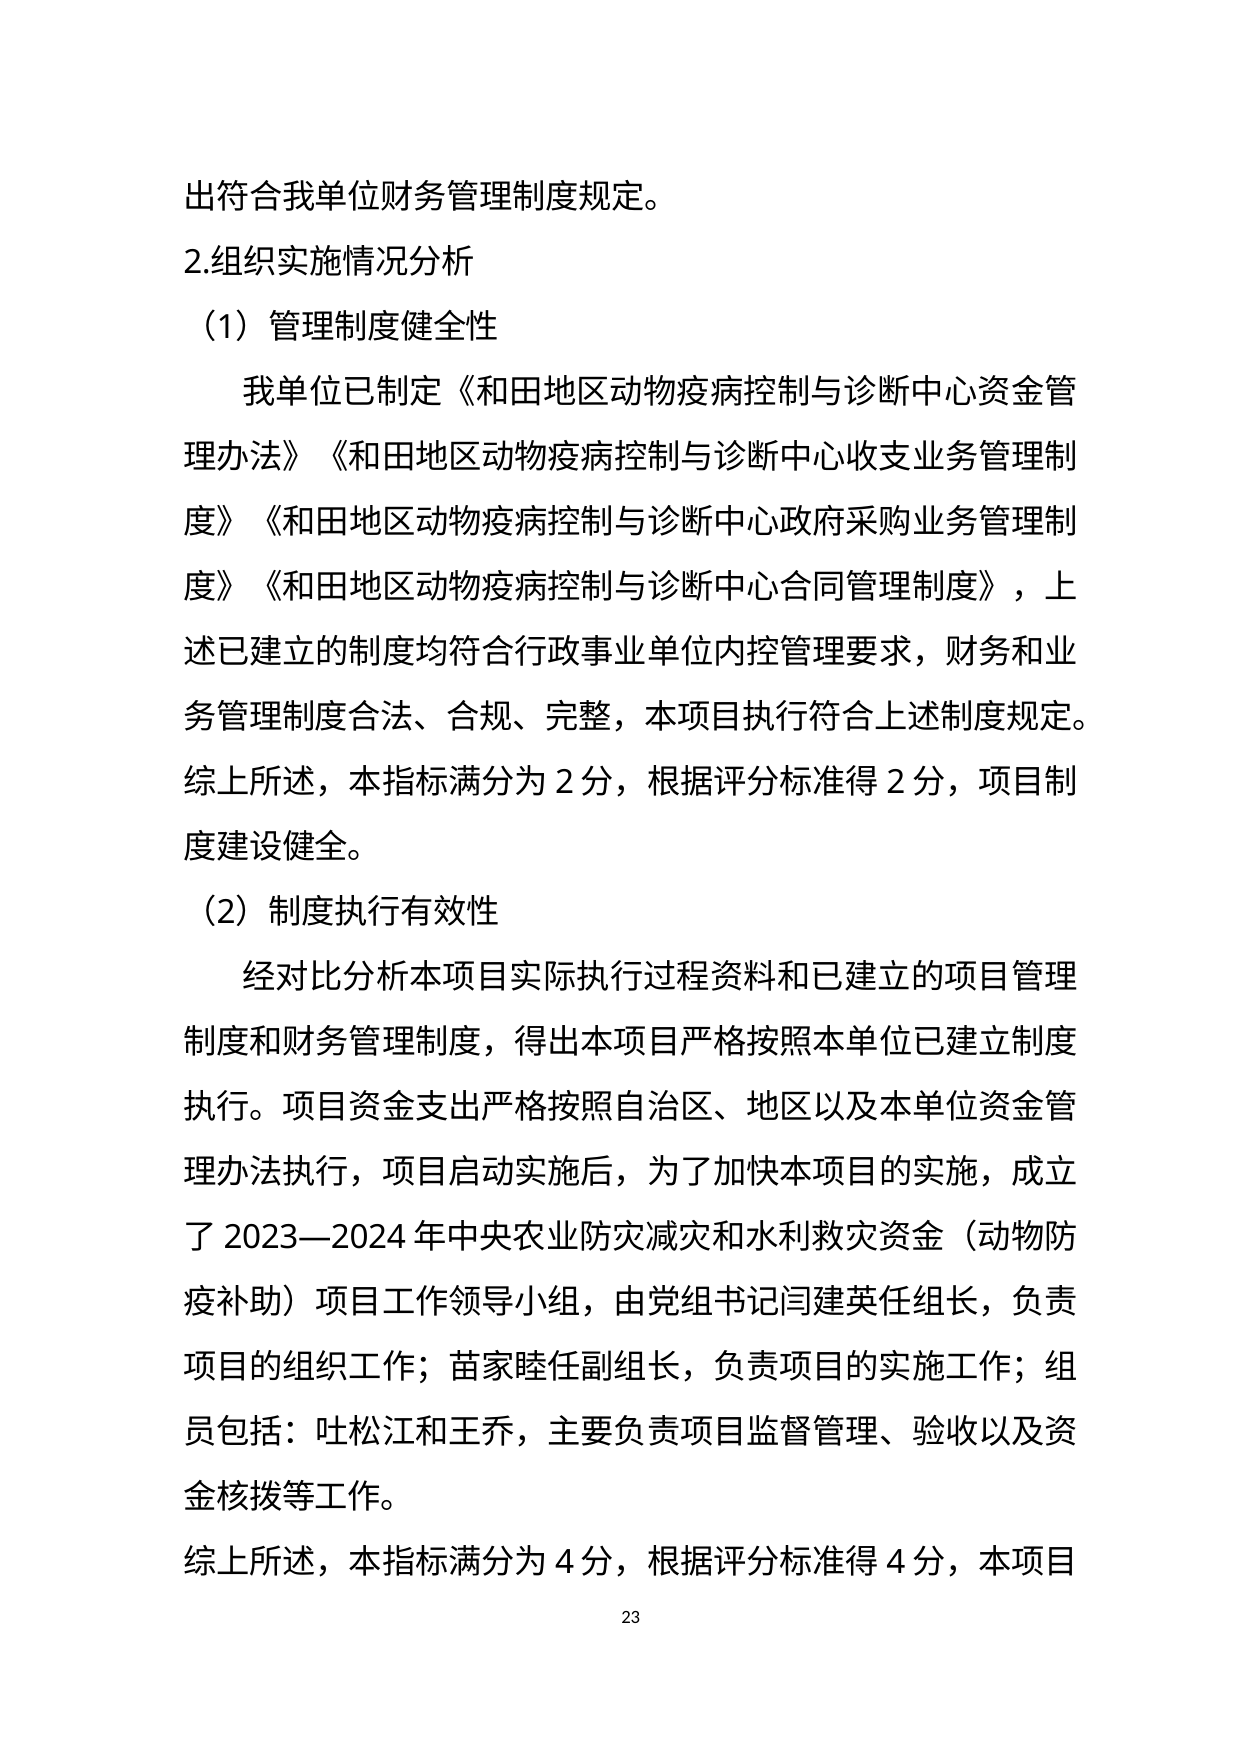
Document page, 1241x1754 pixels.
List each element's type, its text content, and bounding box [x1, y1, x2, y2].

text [183, 942, 1078, 1592]
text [183, 162, 1078, 357]
text 我单位已制定《和田地区动物疫病控制与诊断中心资金管理办法》《和田地区动物疫病控制与诊断中心收支业务管理制度》《和田地区动物疫病控制与诊断中心政府采购业务管理制度》《和田地区动物疫病控制与诊断中心合同管理制度》，上述已建立的制度均符合行政事业单位内控管理要求，财务和业务管理制度合法、合规、完整，本项目执行符合上述制度规定。 综上所述，本指标满分为2分，根据评分标准得2分，项目制度建设健全。 （2）制度执行有效性 [183, 357, 1078, 942]
